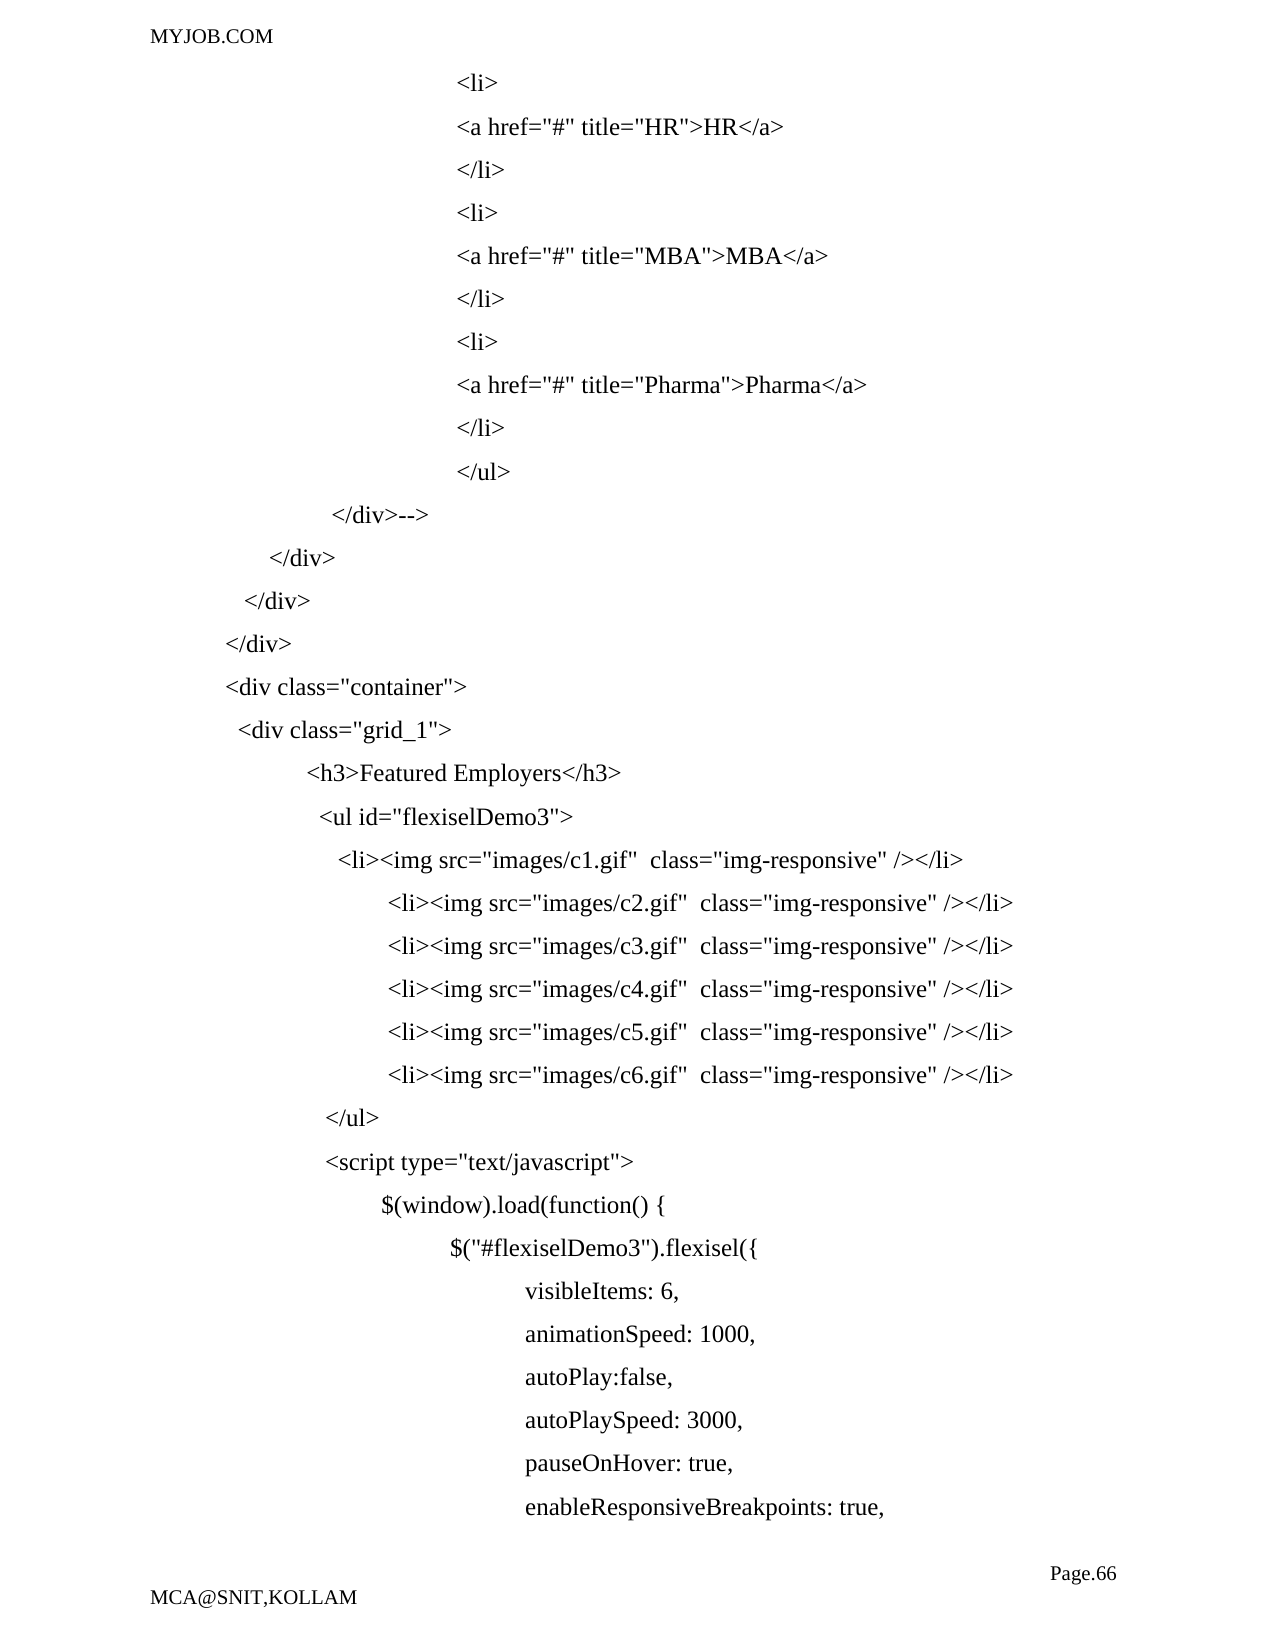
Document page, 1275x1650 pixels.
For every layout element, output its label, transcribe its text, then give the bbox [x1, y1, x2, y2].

text </li> [225, 155, 1125, 183]
text </div> [225, 543, 1125, 572]
text enableResponsiveBreakpoints: true, [225, 1492, 1125, 1520]
text <ul id="flexiselDemo3"> [225, 802, 1125, 830]
text <li><img src="images/c4.gif" class="img-responsive" /></li> [225, 974, 1125, 1003]
text <li><img src="images/c6.gif" class="img-responsive" /></li> [225, 1060, 1125, 1089]
text <h3>Featured Employers</h3> [225, 758, 1125, 787]
text animationSpeed: 1000, [225, 1319, 1125, 1348]
text <li> [225, 198, 1125, 227]
text <div class="grid_1"> [225, 715, 1125, 744]
text pauseOnHover: true, [225, 1448, 1125, 1477]
text $(window).load(function() { [225, 1190, 1125, 1218]
text <script type="text/javascript"> [225, 1147, 1125, 1175]
text </ul> [225, 1103, 1125, 1132]
text </div>--> [225, 500, 1125, 528]
text </div> [225, 586, 1125, 615]
text <div class="container"> [225, 672, 1125, 701]
text $("#flexiselDemo3").flexisel({ [225, 1233, 1125, 1262]
text <a href="#" title="MBA">MBA</a> [225, 241, 1125, 270]
text <li> [225, 68, 1125, 97]
text <li> [225, 327, 1125, 356]
text </div> [225, 629, 1125, 658]
text visibleItems: 6, [225, 1276, 1125, 1305]
text autoPlay:false, [225, 1362, 1125, 1391]
text </li> [225, 284, 1125, 313]
text autoPlaySpeed: 3000, [225, 1405, 1125, 1434]
text </li> [225, 413, 1125, 442]
text <li><img src="images/c1.gif" class="img-responsive" /></li> [225, 845, 1125, 873]
text <li><img src="images/c3.gif" class="img-responsive" /></li> [225, 931, 1125, 960]
text <li><img src="images/c2.gif" class="img-responsive" /></li> [225, 888, 1125, 917]
text <li><img src="images/c5.gif" class="img-responsive" /></li> [225, 1017, 1125, 1046]
text <a href="#" title="Pharma">Pharma</a> [225, 370, 1125, 399]
text <a href="#" title="HR">HR</a> [225, 112, 1125, 140]
text </ul> [225, 457, 1125, 485]
